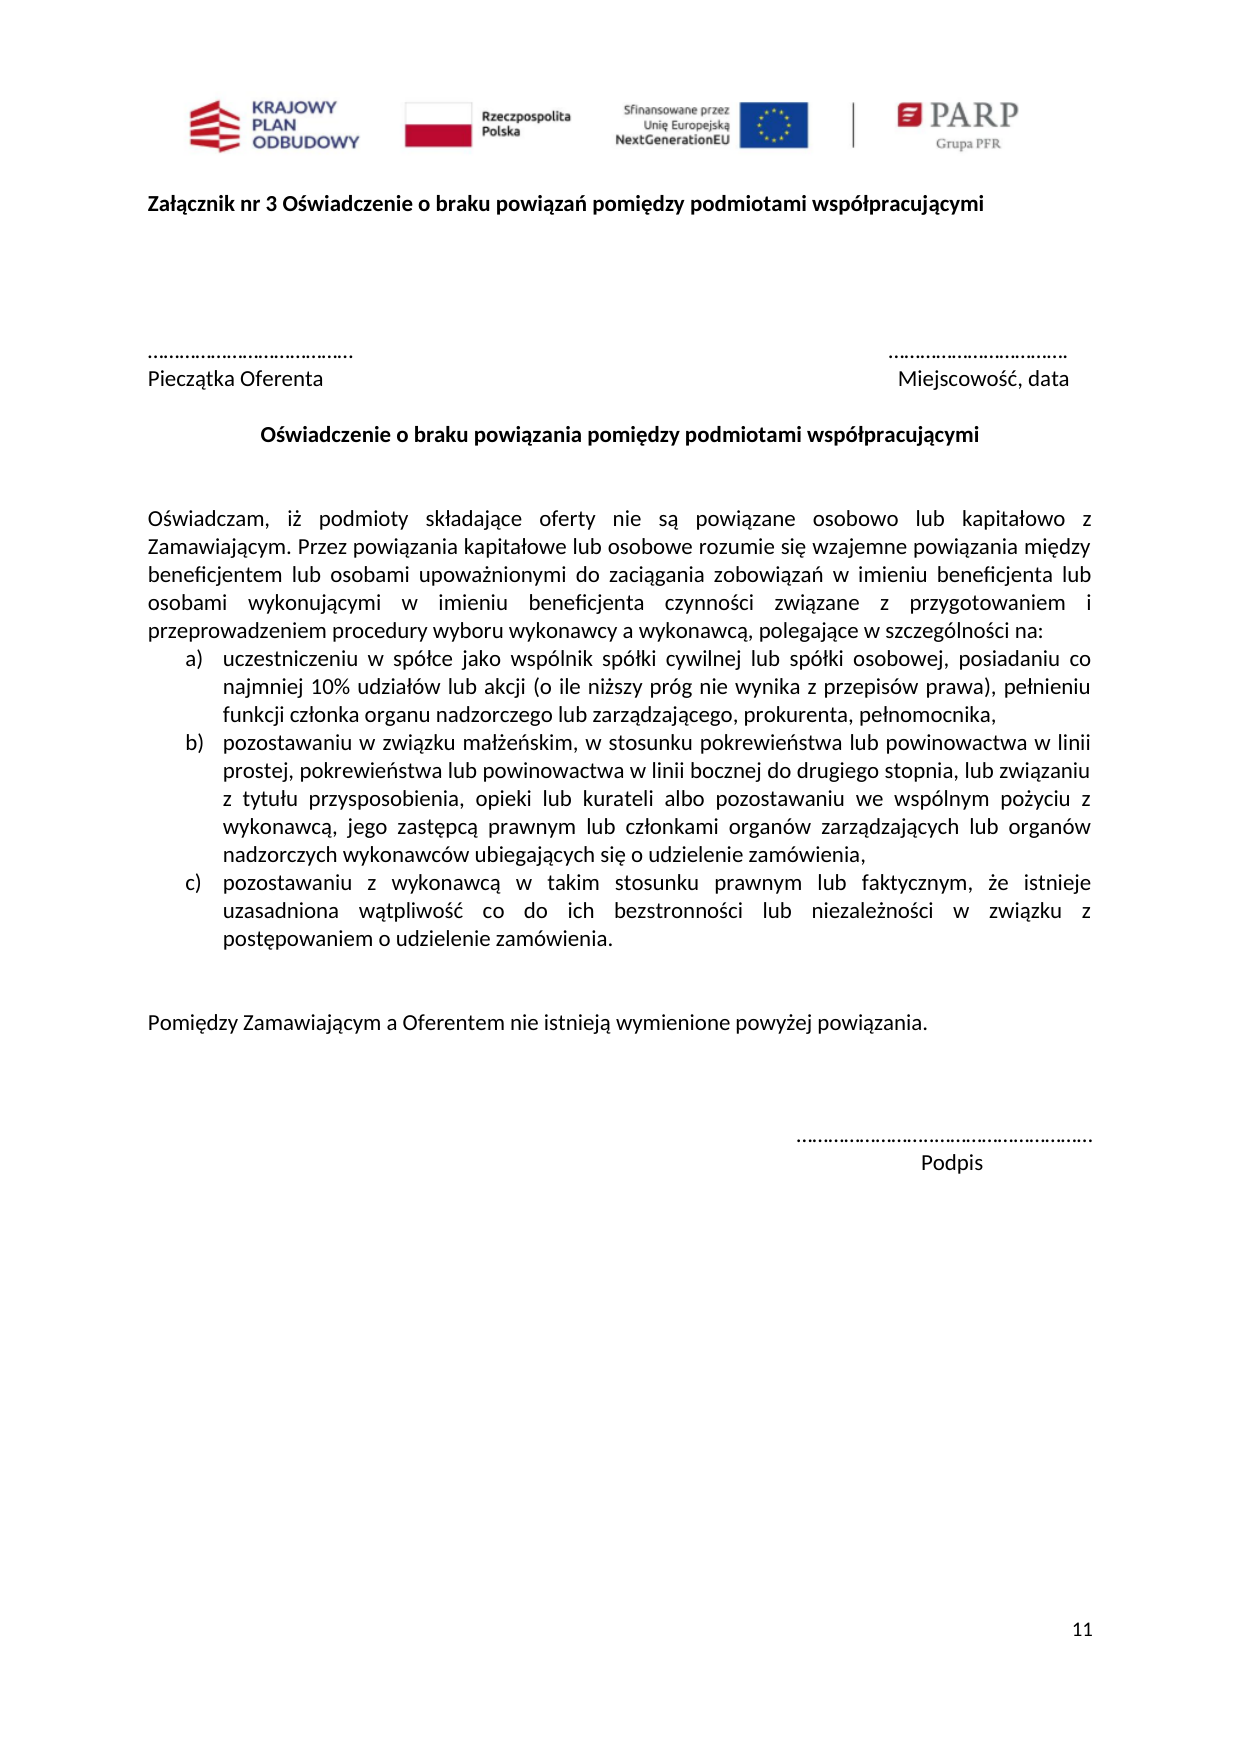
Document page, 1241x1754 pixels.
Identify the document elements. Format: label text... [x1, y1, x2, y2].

text Oświadczenie o braku powiązania pomiędzy podmiotami współpracującymi [148, 420, 1093, 448]
text Oświadczam, iż podmioty składające oferty nie są powiązane osobowo lub kapitałowo z Zamawiającym. Przez powiązania kapitałowe lub osobowe rozumie się wzajemne powiązania między beneficjentem lub osobami upoważnionymi do zaciągania zobowiązań w imieniu beneficjenta lub osobami wykonującymi w imieniu beneficjenta czynności związane z przygotowaniem i przeprowadzeniem procedury wyboru wykonawcy a wykonawcą, polegające w szczególności na: [148, 504, 1093, 644]
text ………………………………… ……………………………. [148, 336, 1093, 364]
list pozostawaniu z wykonawcą w takim stosunku prawnym lub faktycznym, że istnieje uzasadniona wątpliwość co do ich bezstronności lub niezależności w związku z postępowaniem o udzielenie zamówienia. [185, 868, 1093, 952]
picture [147, 79, 1093, 165]
text Załącznik nr 3 Oświadczenie o braku powiązań pomiędzy podmiotami współpracującymi [148, 189, 1093, 217]
text Pieczątka Oferenta Miejscowość, data [148, 364, 1093, 392]
list uczestniczeniu w spółce jako wspólnik spółki cywilnej lub spółki osobowej, posiadaniu co najmniej 10% udziałów lub akcji (o ile niższy próg nie wynika z przepisów prawa), pełnieniu funkcji członka organu nadzorczego lub zarządzającego, prokurenta, pełnomocnika, [185, 644, 1093, 728]
text Podpis [738, 1148, 1093, 1176]
text Pomiędzy Zamawiającym a Oferentem nie istnieją wymienione powyżej powiązania. [148, 1008, 1093, 1036]
list pozostawaniu w związku małżeńskim, w stosunku pokrewieństwa lub powinowactwa w linii prostej, pokrewieństwa lub powinowactwa w linii bocznej do drugiego stopnia, lub związaniu z tytułu przysposobienia, opieki lub kurateli albo pozostawaniu we wspólnym pożyciu z wykonawcą, jego zastępcą prawnym lub członkami organów zarządzających lub organów nadzorczych wykonawców ubiegających się o udzielenie zamówienia, [185, 728, 1093, 868]
text ……………………..………………………… [148, 1120, 1093, 1148]
